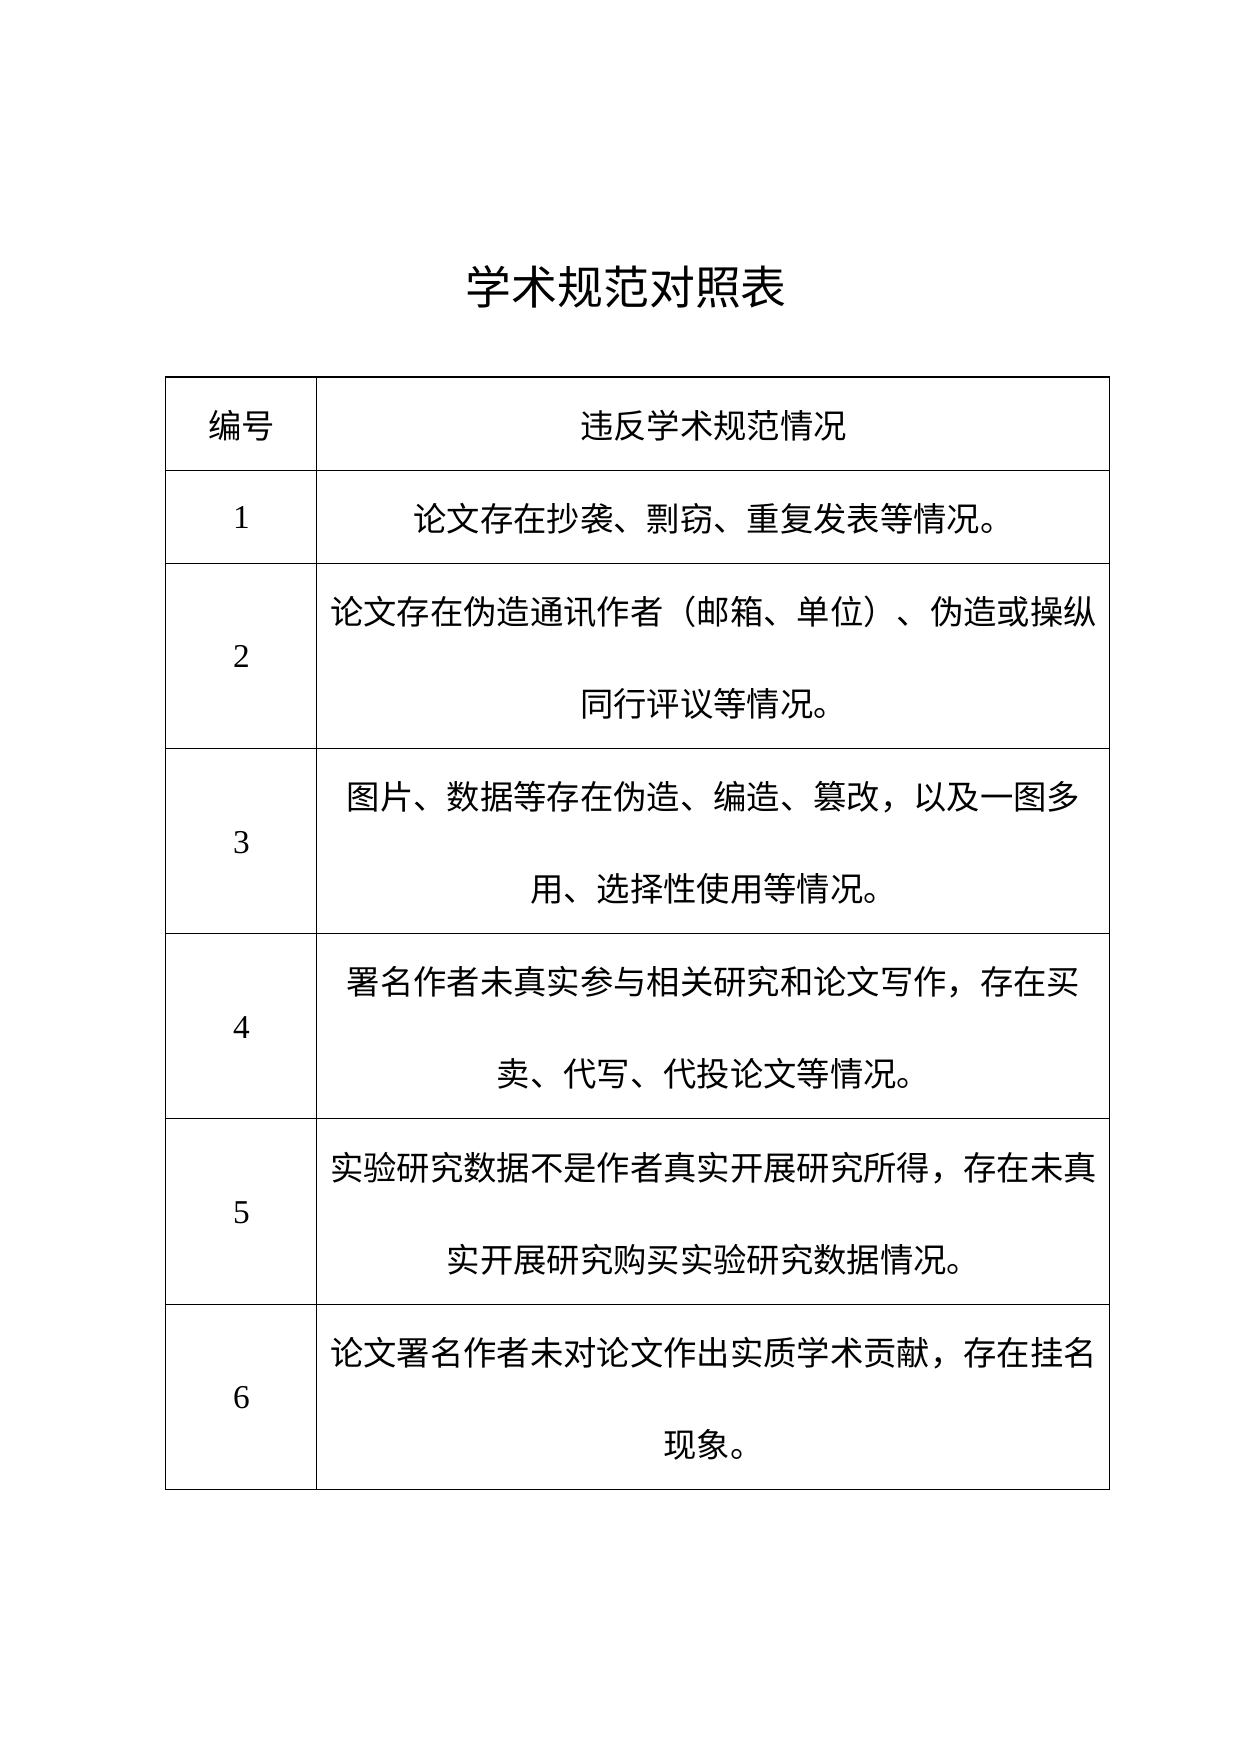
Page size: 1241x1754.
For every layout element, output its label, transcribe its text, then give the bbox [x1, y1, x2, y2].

table_cell 6 [166, 1305, 316, 1489]
table_cell 5 [166, 1119, 316, 1303]
table_cell 4 [166, 934, 316, 1118]
table_cell 1 [166, 471, 316, 563]
table_cell 论文署名作者未对论文作出实质学术贡献，存在挂名现象。 [317, 1305, 1109, 1489]
table_cell 论文存在抄袭、剽窃、重复发表等情况。 [317, 471, 1109, 563]
subtitle 学术规范对照表 [165, 238, 1087, 330]
table_header 违反学术规范情况 [317, 378, 1109, 469]
table_cell 2 [166, 564, 316, 748]
table_cell 署名作者未真实参与相关研究和论文写作，存在买卖、代写、代投论文等情况。 [317, 934, 1109, 1118]
table_cell 3 [166, 749, 316, 933]
table_cell 实验研究数据不是作者真实开展研究所得，存在未真实开展研究购买实验研究数据情况。 [317, 1119, 1109, 1303]
table_cell 图片、数据等存在伪造、编造、篡改，以及一图多用、选择性使用等情况。 [317, 749, 1109, 933]
table_cell 论文存在伪造通讯作者（邮箱、单位）、伪造或操纵同行评议等情况。 [317, 564, 1109, 748]
table_header 编号 [166, 378, 316, 469]
